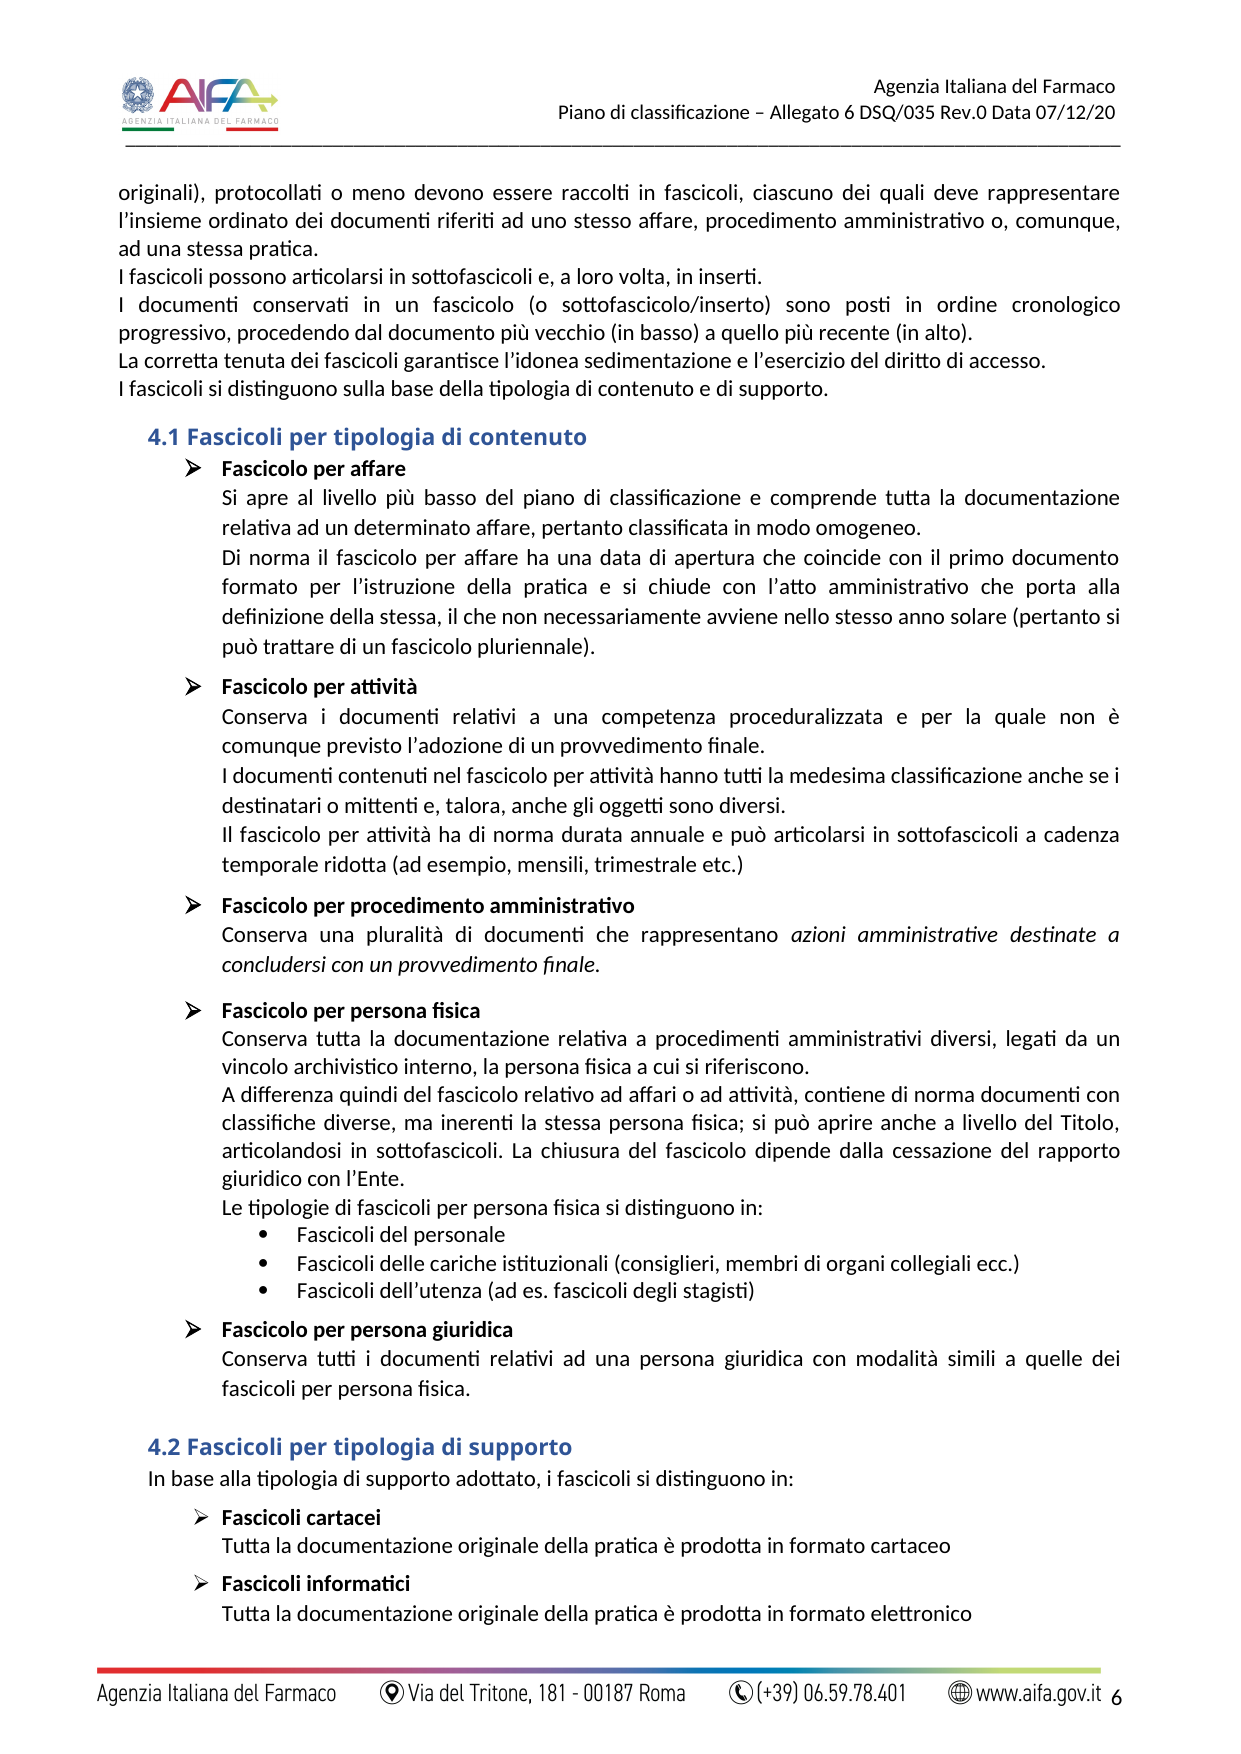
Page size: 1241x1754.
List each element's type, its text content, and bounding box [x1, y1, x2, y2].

list Si apre al livello più basso del piano di classificazione e comprende tutta la documentazione relativa ad un determinato affare, pertanto classificata in modo omogeneo. [222, 483, 1122, 541]
list Conserva tutti i documenti relativi ad una persona giuridica con modalità simili a quelle dei fascicoli per persona fisica. [222, 1344, 1122, 1402]
text originali), protocollati o meno devono essere raccolti in fascicoli, ciascuno dei quali deve rappresentare l’insieme ordinato dei documenti riferiti ad uno stesso affare, procedimento amministrativo o, comunque, ad una stessa pratica. [118, 178, 1122, 262]
text I fascicoli possono articolarsi in sottofascicoli e, a loro volta, in inserti. [118, 262, 1122, 290]
list Fascicolo per affare [184, 454, 1122, 482]
list Fascicoli informatici [192, 1569, 1122, 1597]
list Conserva una pluralità di documenti che rappresentano azioni amministrative destinate a concludersi con un provvedimento finale. [222, 920, 1122, 978]
list Conserva i documenti relativi a una competenza proceduralizzata e per la quale non è comunque previsto l’adozione di un provvedimento finale. [222, 702, 1122, 759]
subtitle 4.1 Fascicoli per tipologia di contenuto [148, 421, 1122, 452]
list Fascicolo per attività [184, 672, 1122, 700]
list I documenti contenuti nel fascicolo per attività hanno tutti la medesima classificazione anche se i destinatari o mittenti e, talora, anche gli oggetti sono diversi. [222, 761, 1122, 819]
subtitle 4.2 Fascicoli per tipologia di supporto [148, 1431, 1122, 1463]
list Fascicoli dell’utenza (ad es. fascicoli degli stagisti) [259, 1277, 1122, 1305]
list Il fascicolo per attività ha di norma durata annuale e può articolarsi in sottofascicoli a cadenza temporale ridotta (ad esempio, mensili, trimestrale etc.) [222, 821, 1122, 878]
list Fascicolo per persona fisica [184, 996, 1122, 1024]
list Tutta la documentazione originale della pratica è prodotta in formato elettronico [222, 1599, 1122, 1627]
text In base alla tipologia di supporto adottato, i fascicoli si distinguono in: [148, 1464, 1122, 1492]
picture [0, 1635, 1219, 1754]
list Fascicoli cartacei [192, 1503, 1122, 1531]
text La corretta tenuta dei fascicoli garantisce l’idonea sedimentazione e l’esercizio del diritto di accesso. [118, 346, 1122, 374]
text Tutta la documentazione originale della pratica è prodotta in formato cartaceo [222, 1531, 1122, 1559]
list Fascicolo per persona giuridica [184, 1315, 1122, 1343]
list Di norma il fascicolo per affare ha una data di apertura che coincide con il primo documento formato per l’istruzione della pratica e si chiude con l’atto amministrativo che porta alla definizione della stessa, il che non necessariamente avviene nello stesso anno solare (pertanto si può trattare di un fascicolo pluriennale). [222, 543, 1122, 660]
text Le tipologie di fascicoli per persona fisica si distinguono in: [222, 1193, 1122, 1221]
text I documenti conservati in un fascicolo (o sottofascicolo/inserto) sono posti in ordine cronologico progressivo, procedendo dal documento più vecchio (in basso) a quello più recente (in alto). [118, 290, 1122, 346]
list Fascicolo per procedimento amministrativo [184, 891, 1122, 919]
list Fascicoli delle cariche istituzionali (consiglieri, membri di organi collegiali ecc.) [259, 1249, 1122, 1277]
list Fascicoli del personale [259, 1221, 1122, 1249]
picture [118, 73, 282, 135]
text I fascicoli si distinguono sulla base della tipologia di contenuto e di supporto. [118, 374, 1122, 402]
text Conserva tutta la documentazione relativa a procedimenti amministrativi diversi, legati da un vincolo archivistico interno, la persona fisica a cui si riferiscono. [222, 1024, 1122, 1081]
text A differenza quindi del fascicolo relativo ad affari o ad attività, contiene di norma documenti con classifiche diverse, ma inerenti la stessa persona fisica; si può aprire anche a livello del Titolo, articolandosi in sottofascicoli. La chiusura del fascicolo dipende dalla cessazione del rapporto giuridico con l’Ente. [222, 1081, 1122, 1193]
